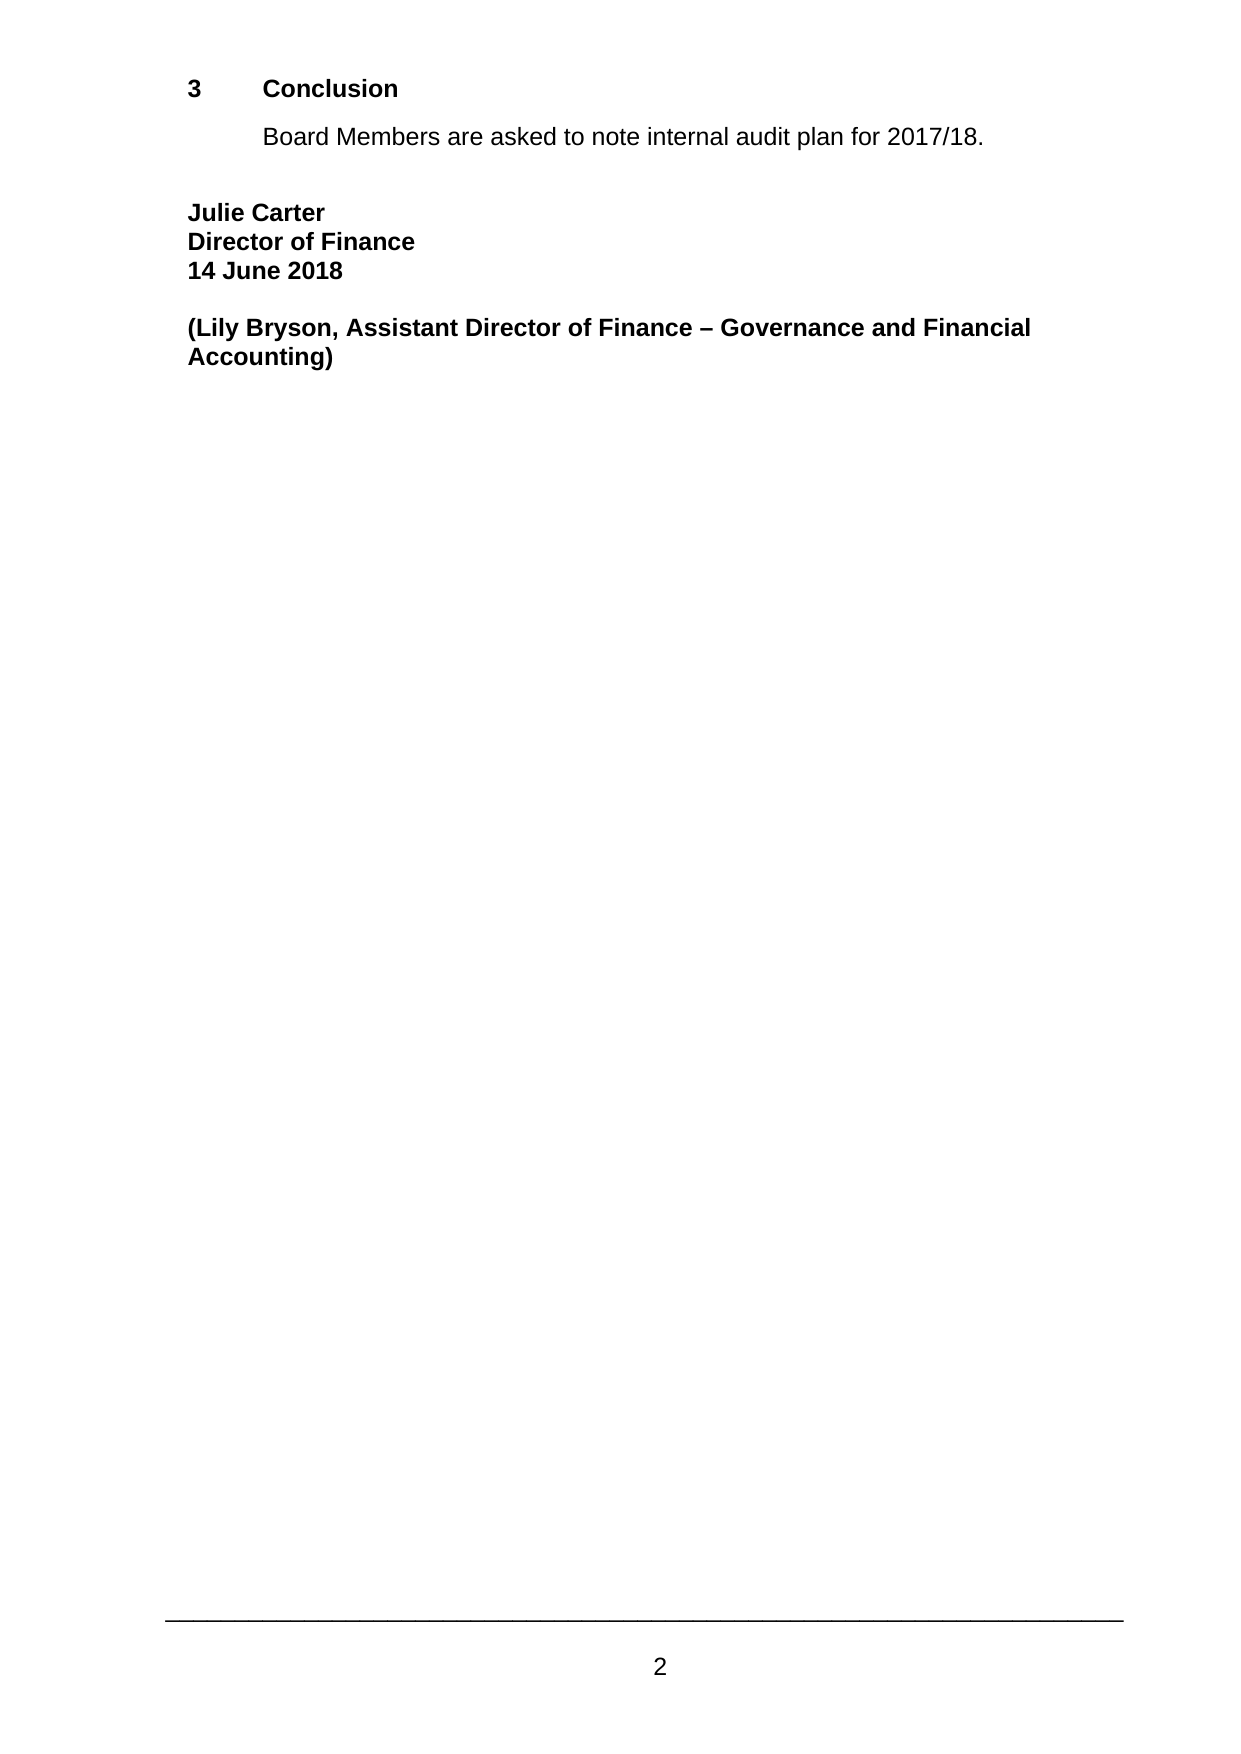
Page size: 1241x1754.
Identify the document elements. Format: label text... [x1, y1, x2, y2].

subtitle Conclusion [187, 74, 1053, 103]
subtitle Julie Carter [187, 198, 1053, 227]
text Board Members are asked to note internal audit plan for 2017/18. [262, 122, 1053, 151]
text 14 June 2018 [187, 256, 1053, 285]
text (Lily Bryson, Assistant Director of Finance – Governance and Financial Accounting) [187, 313, 1053, 371]
text Director of Finance [187, 227, 1053, 256]
